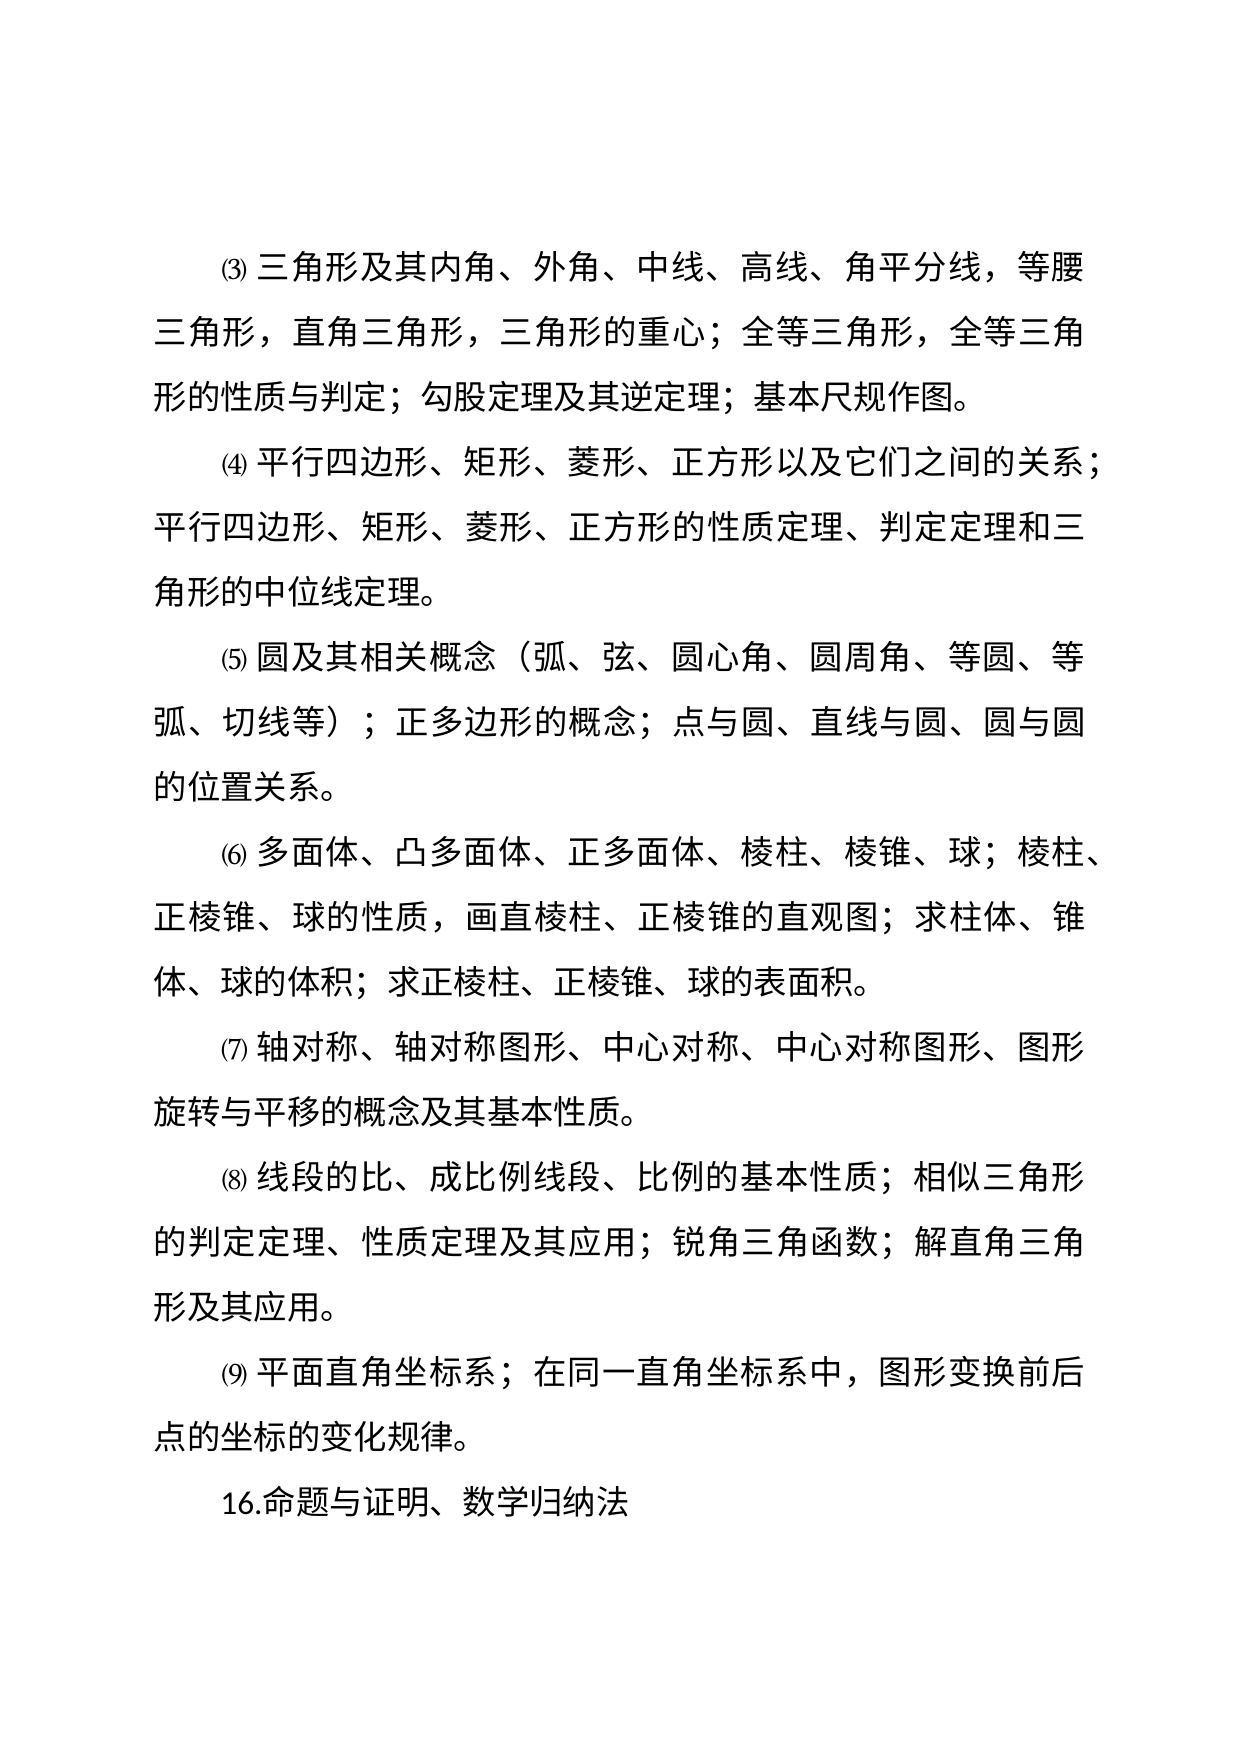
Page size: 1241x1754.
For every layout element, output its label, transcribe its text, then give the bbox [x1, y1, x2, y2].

text ⑻线段的比、成比例线段、比例的基本性质；相似三角形的判定定理、性质定理及其应用；锐角三角函数；解直角三角形及其应用。 [153, 1143, 1087, 1338]
text ⑸圆及其相关概念（弧、弦、圆心角、圆周角、等圆、等弧、切线等）；正多边形的概念；点与圆、直线与圆、圆与圆的位置关系。 [153, 623, 1087, 818]
text ⑼平面直角坐标系；在同一直角坐标系中，图形变换前后点的坐标的变化规律。 [153, 1338, 1087, 1468]
text 16.命题与证明、数学归纳法 [153, 1468, 1087, 1533]
text ⑹多面体、凸多面体、正多面体、棱柱、棱锥、球；棱柱、正棱锥、球的性质，画直棱柱、正棱锥的直观图；求柱体、锥体、球的体积；求正棱柱、正棱锥、球的表面积。 [153, 818, 1087, 1013]
text ⑷平行四边形、矩形、菱形、正方形以及它们之间的关系；平行四边形、矩形、菱形、正方形的性质定理、判定定理和三角形的中位线定理。 [153, 428, 1087, 623]
text ⑺轴对称、轴对称图形、中心对称、中心对称图形、图形旋转与平移的概念及其基本性质。 [153, 1013, 1087, 1143]
text ⑶三角形及其内角、外角、中线、高线、角平分线，等腰三角形，直角三角形，三角形的重心；全等三角形，全等三角形的性质与判定；勾股定理及其逆定理；基本尺规作图。 [153, 233, 1087, 428]
